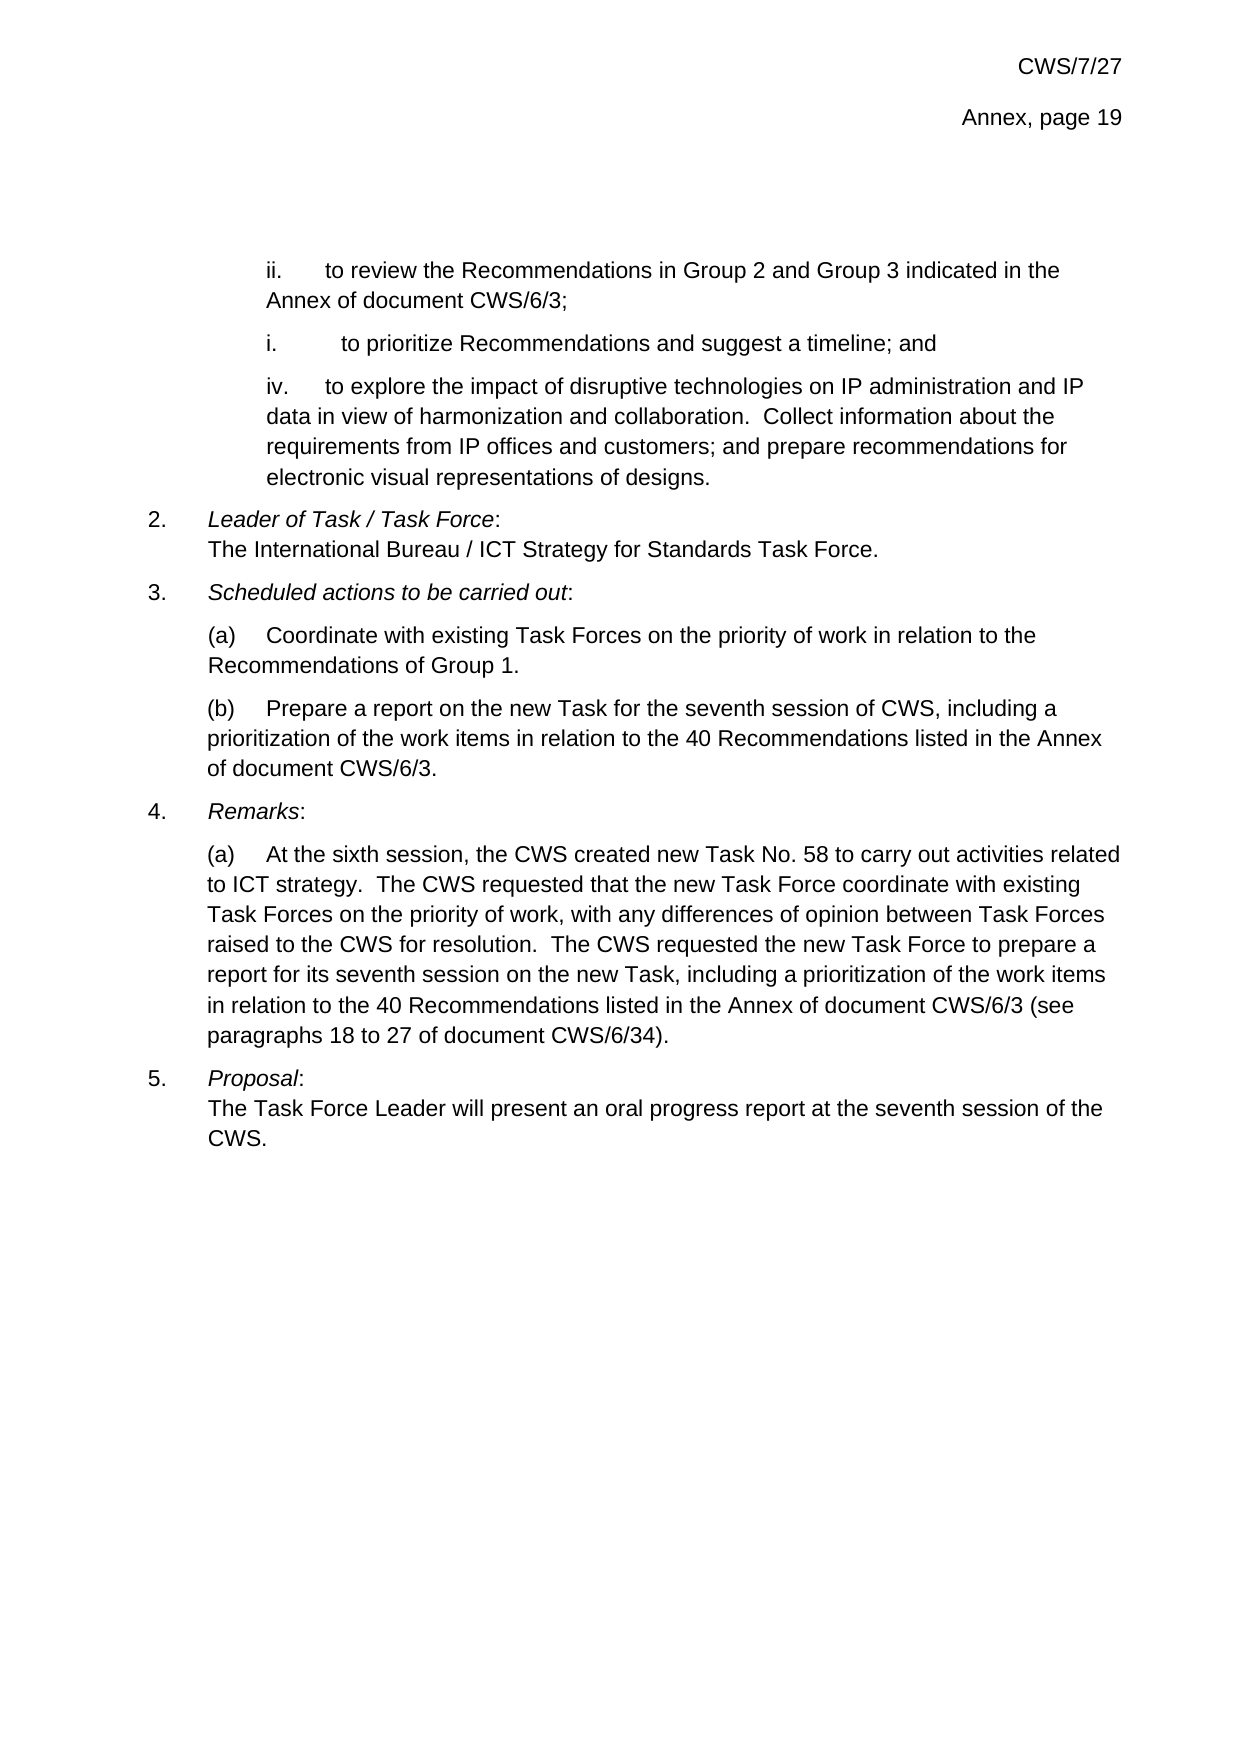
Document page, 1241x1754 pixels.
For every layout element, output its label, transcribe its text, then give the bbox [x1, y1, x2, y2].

list Leader of Task / Task Force: The International Bureau / ICT Strategy for Standards Task Force. [148, 506, 1122, 563]
list Scheduled actions to be carried out: [148, 579, 1122, 606]
list Proposal: The Task Force Leader will present an oral progress report at the seventh session of the CWS. [148, 1064, 1122, 1151]
text (a) At the sixth session, the CWS created new Task No. 58 to carry out activities related to ICT strategy. The CWS requested that the new Task Force coordinate with existing Task Forces on the priority of work, with any differences of opinion between Task Forces raised to the CWS for resolution. The CWS requested the new Task Force to prepare a report for its seventh session on the new Task, including a prioritization of the work items in relation to the 40 Recommendations listed in the Annex of document CWS/6/3 (see paragraphs 18 to 27 of document CWS/6/34). [207, 841, 1122, 1048]
list to prioritize Recommendations and suggest a timeline; and [266, 330, 1122, 357]
text (a) Coordinate with existing Task Forces on the priority of work in relation to the Recommendations of Group 1. [208, 622, 1122, 678]
text iv. to explore the impact of disruptive technologies on IP administration and IP data in view of harmonization and collaboration. Collect information about the requirements from IP offices and customers; and prepare recommendations for electronic visual representations of designs. [266, 373, 1122, 490]
text ii. to review the Recommendations in Group 2 and Group 3 indicated in the Annex of document CWS/6/3; [266, 257, 1122, 314]
text (b) Prepare a report on the new Task for the seventh session of CWS, including a prioritization of the work items in relation to the 40 Recommendations listed in the Annex of document CWS/6/3. [148, 695, 1122, 782]
list Remarks: [148, 798, 1122, 824]
